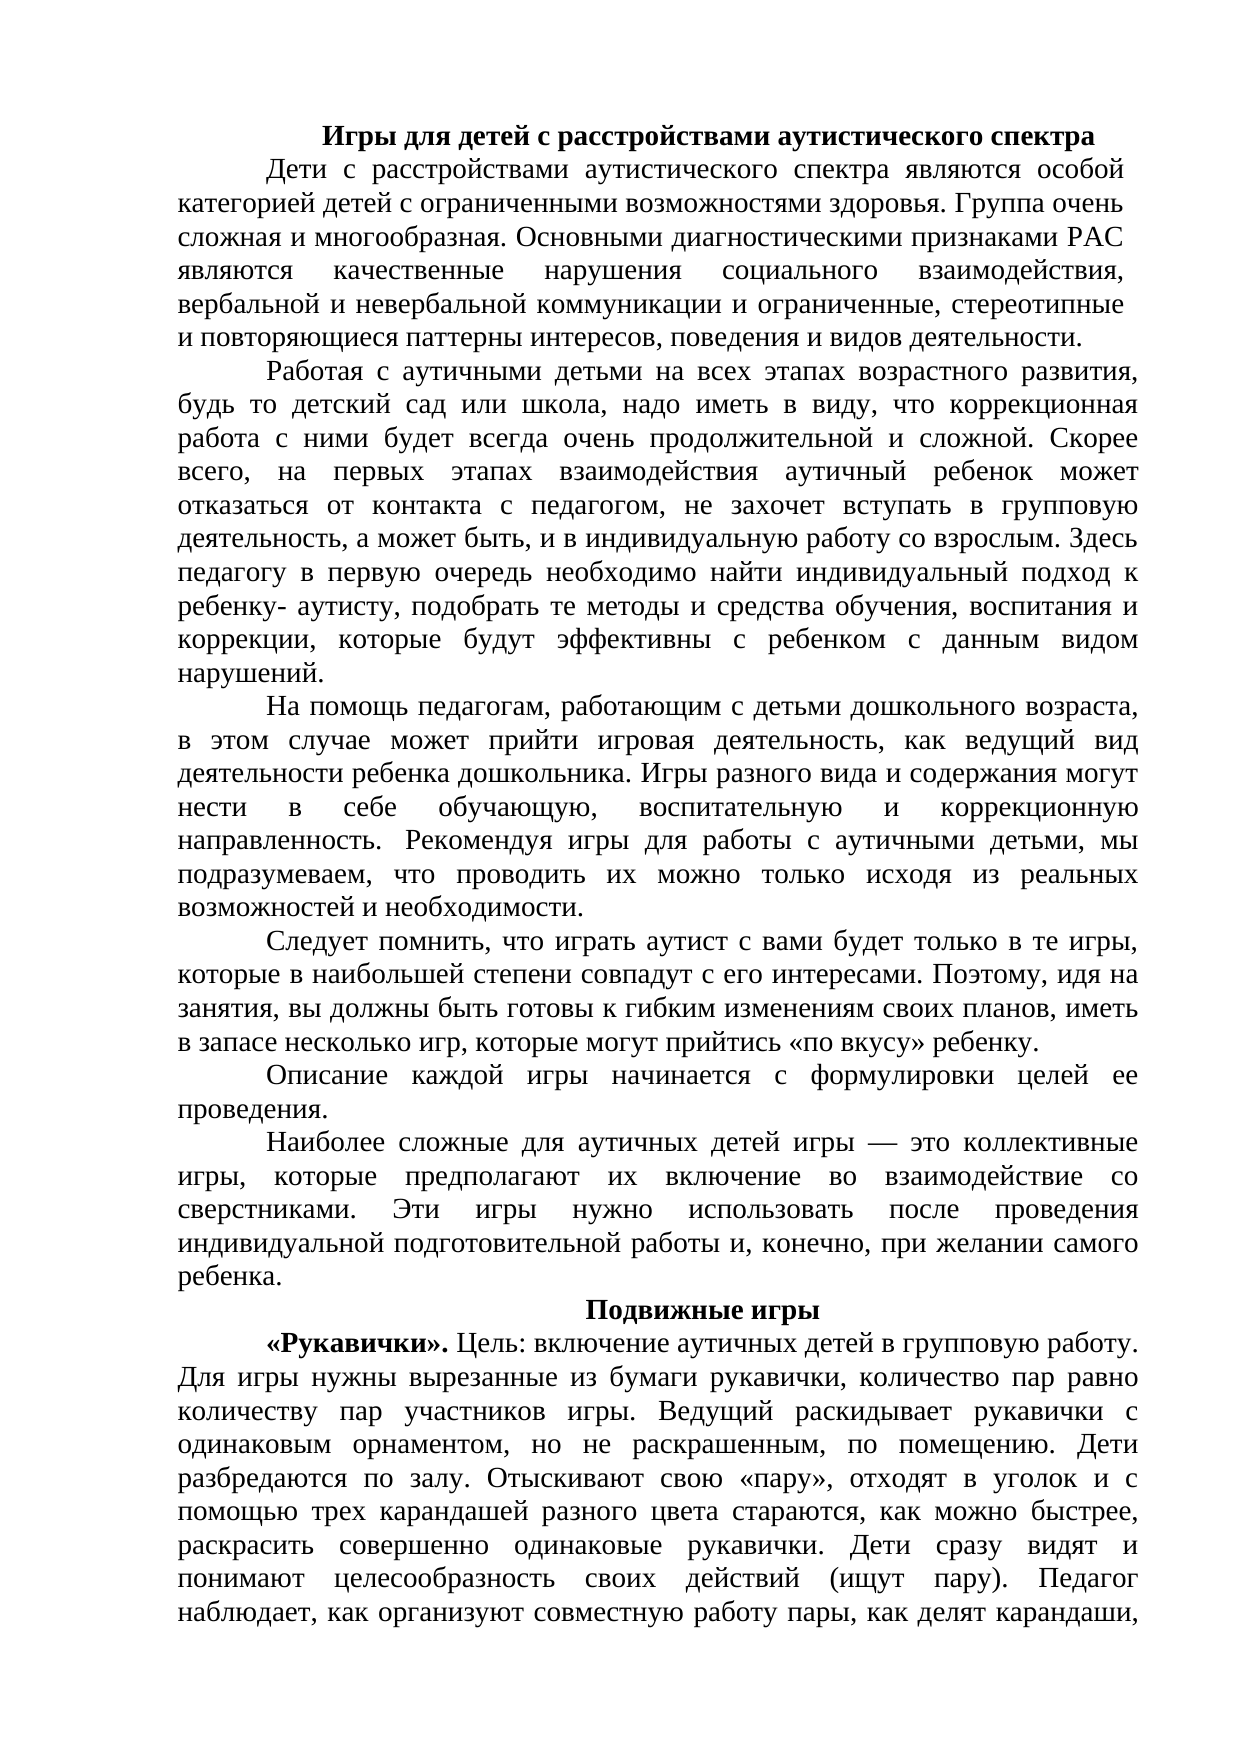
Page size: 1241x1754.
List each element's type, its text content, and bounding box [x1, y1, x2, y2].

text На помощь педагогам, работающим с детьми дошкольного возраста, в этом случае может прийти игровая деятельность, как ведущий вид деятельности ребенка дошкольника. Игры разного вида и содержания могут нести в себе обучающую, воспитательную и коррекционную направленность. Рекомендуя игры для работы с аутичными детьми, мы подразумеваем, что проводить их можно только исходя из реальных возможностей и необходимости. [177, 688, 1139, 923]
text Наиболее сложные для аутичных детей игры — это коллективные игры, которые предполагают их включение во взаимодействие со сверстниками. Эти игры нужно использовать после проведения индивидуальной подготовительной работы и, конечно, при желании самого ребенка. [177, 1124, 1139, 1292]
text Работая с аутичными детьми на всех этапах возрастного развития, будь то детский сад или школа, надо иметь в виду, что коррекционная работа с ними будет всегда очень продолжительной и сложной. Скорее всего, на первых этапах взаимодействия аутичный ребенок может отказаться от контакта с педагогом, не захочет вступать в групповую деятельность, а может быть, и в индивидуальную работу со взрослым. Здесь педагогу в первую очередь необходимо найти индивидуальный подход к ребенку- аутисту, подобрать те методы и средства обучения, воспитания и коррекции, которые будут эффективны с ребенком с данным видом нарушений. [177, 353, 1139, 688]
text Дети с расстройствами аутистического спектра являются особой категорией детей с ограниченными возможностями здоровья. Группа очень сложная и многообразная. Основными диагностическими признаками РАС являются качественные нарушения социального взаимодействия, вербальной и невербальной коммуникации и ограниченные, стереотипные и повторяющиеся паттерны интересов, поведения и видов деятельности. [177, 152, 1124, 353]
text Подвижные игры [177, 1292, 1139, 1326]
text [177, 1326, 1139, 1627]
text Игры для детей с расстройствами аутистического спектра [177, 118, 1152, 152]
text Описание каждой игры начинается с формулировки целей ее проведения. [177, 1057, 1139, 1124]
text Следует помнить, что играть аутист с вами будет только в те игры, которые в наибольшей степени совпадут с его интересами. Поэтому, идя на занятия, вы должны быть готовы к гибким изменениям своих планов, иметь в запасе несколько игр, которые могут прийтись «по вкусу» ребенку. [177, 923, 1139, 1057]
